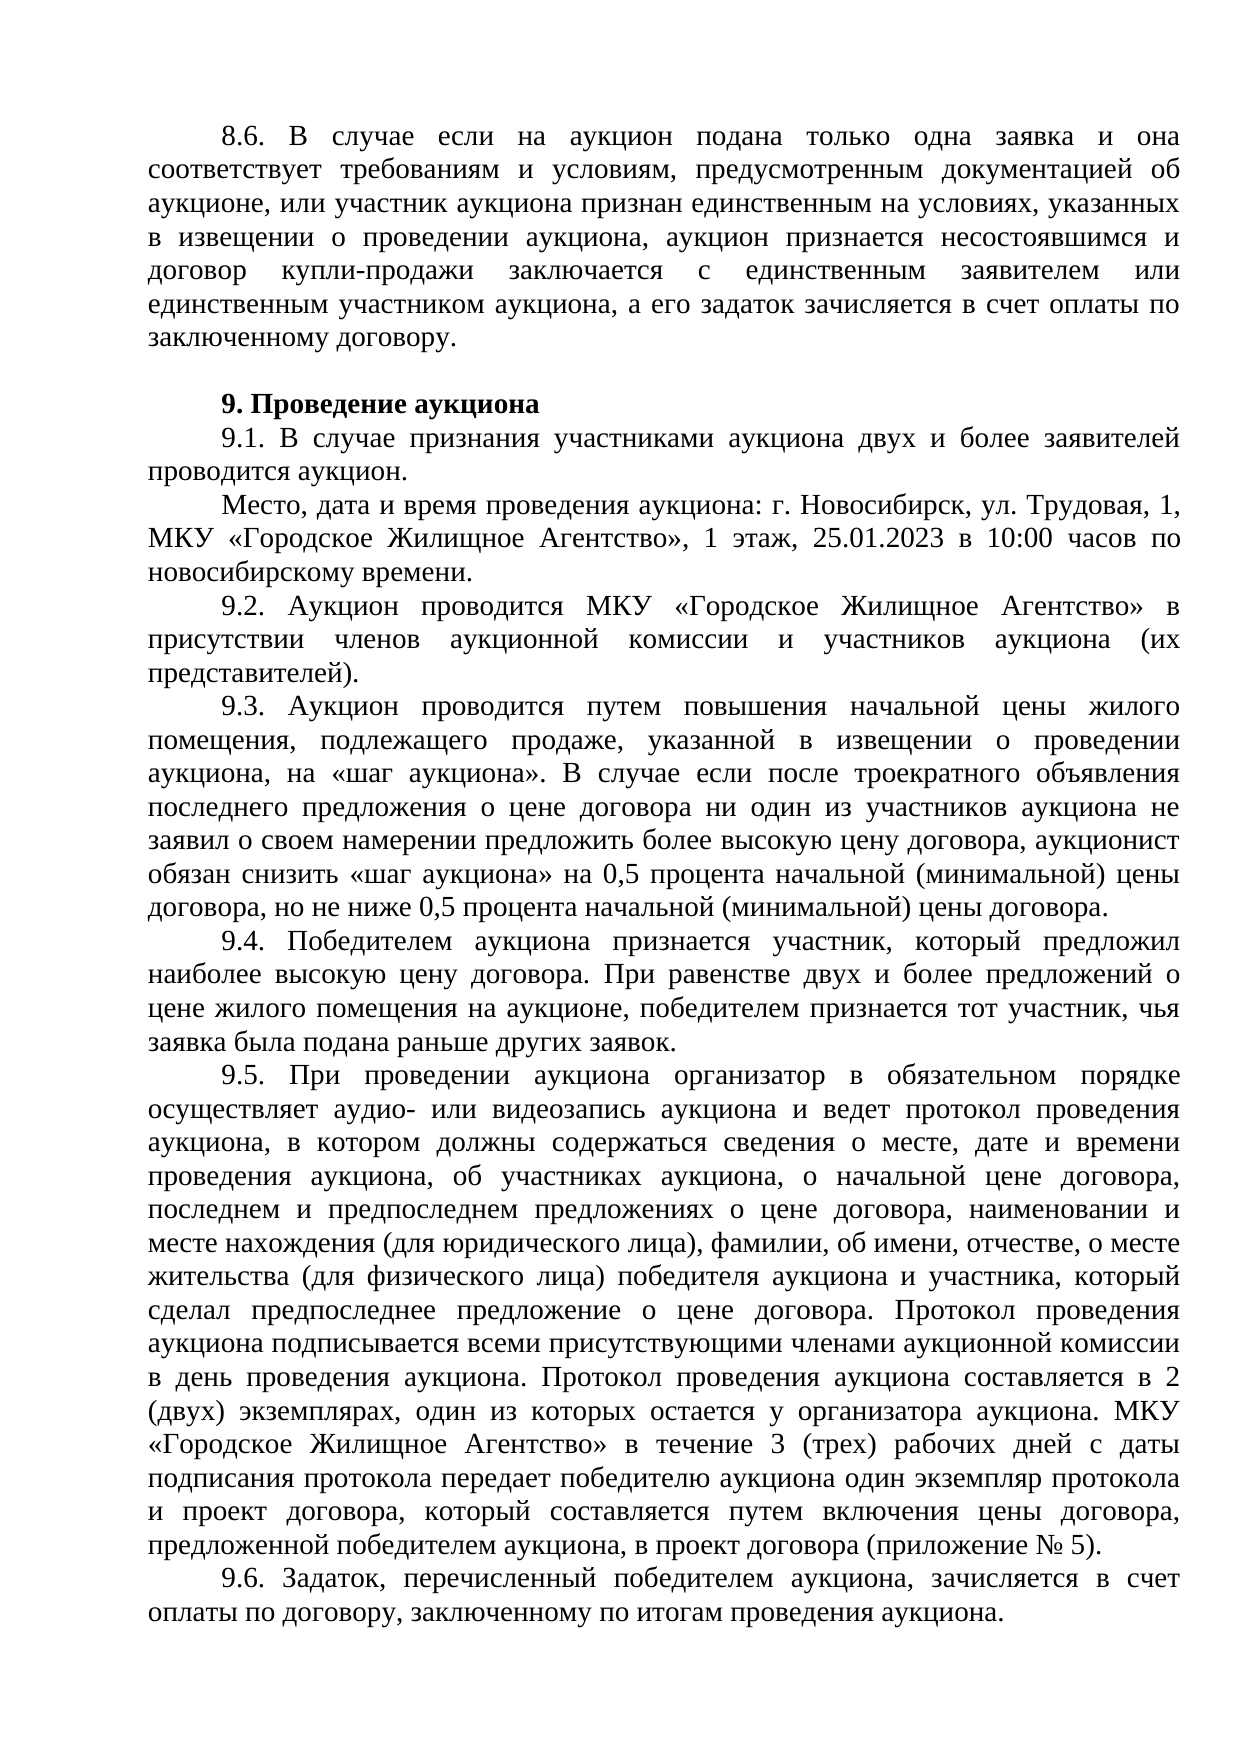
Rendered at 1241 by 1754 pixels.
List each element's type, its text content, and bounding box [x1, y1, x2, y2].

text 9. Проведение аукциона [148, 386, 1181, 420]
text 9.2. Аукцион проводится МКУ «Городское Жилищное Агентство» в присутствии членов аукционной комиссии и участников аукциона (их представителей). [148, 588, 1181, 688]
text Место, дата и время проведения аукциона: г. Новосибирск, ул. Трудовая, 1, МКУ «Городское Жилищное Агентство», 1 этаж, 25.01.2023 в 10:00 часов по новосибирскому времени. [148, 487, 1181, 588]
text 9.5. При проведении аукциона организатор в обязательном порядке осуществляет аудио- или видеозапись аукциона и ведет протокол проведения аукциона, в котором должны содержаться сведения о месте, дате и времени проведения аукциона, об участниках аукциона, о начальной цене договора, последнем и предпоследнем предложениях о цене договора, наименовании и месте нахождения (для юридического лица), фамилии, об имени, отчестве, о месте жительства (для физического лица) победителя аукциона и участника, который сделал предпоследнее предложение о цене договора. Протокол проведения аукциона подписывается всеми присутствующими членами аукционной комиссии в день проведения аукциона. Протокол проведения аукциона составляется в 2 (двух) экземплярах, один из которых остается у организатора аукциона. МКУ «Городское Жилищное Агентство» в течение 3 (трех) рабочих дней с даты подписания протокола передает победителю аукциона один экземпляр протокола и проект договора, который составляется путем включения цены договора, предложенной победителем аукциона, в проект договора (приложение № 5). [148, 1057, 1181, 1560]
text 9.3. Аукцион проводится путем повышения начальной цены жилого помещения, подлежащего продаже, указанной в извещении о проведении аукциона, на «шаг аукциона». В случае если после троекратного объявления последнего предложения о цене договора ни один из участников аукциона не заявил о своем намерении предложить более высокую цену договора, аукционист обязан снизить «шаг аукциона» на 0,5 процента начальной (минимальной) цены договора, но не ниже 0,5 процента начальной (минимальной) цены договора. [148, 688, 1181, 923]
text 9.4. Победителем аукциона признается участник, который предложил наиболее высокую цену договора. При равенстве двух и более предложений о цене жилого помещения на аукционе, победителем признается тот участник, чья заявка была подана раньше других заявок. [148, 923, 1181, 1057]
text 9.6. Задаток, перечисленный победителем аукциона, зачисляется в счет оплаты по договору, заключенному по итогам проведения аукциона. [148, 1560, 1181, 1627]
text 9.1. В случае признания участниками аукциона двух и более заявителей проводится аукцион. [148, 420, 1181, 487]
text 8.6. В случае если на аукцион подана только одна заявка и она соответствует требованиям и условиям, предусмотренным документацией об аукционе, или участник аукциона признан единственным на условиях, указанных в извещении о проведении аукциона, аукцион признается несостоявшимся и договор купли-продажи заключается с единственным заявителем или единственным участником аукциона, а его задаток зачисляется в счет оплаты по заключенному договору. [148, 118, 1181, 353]
